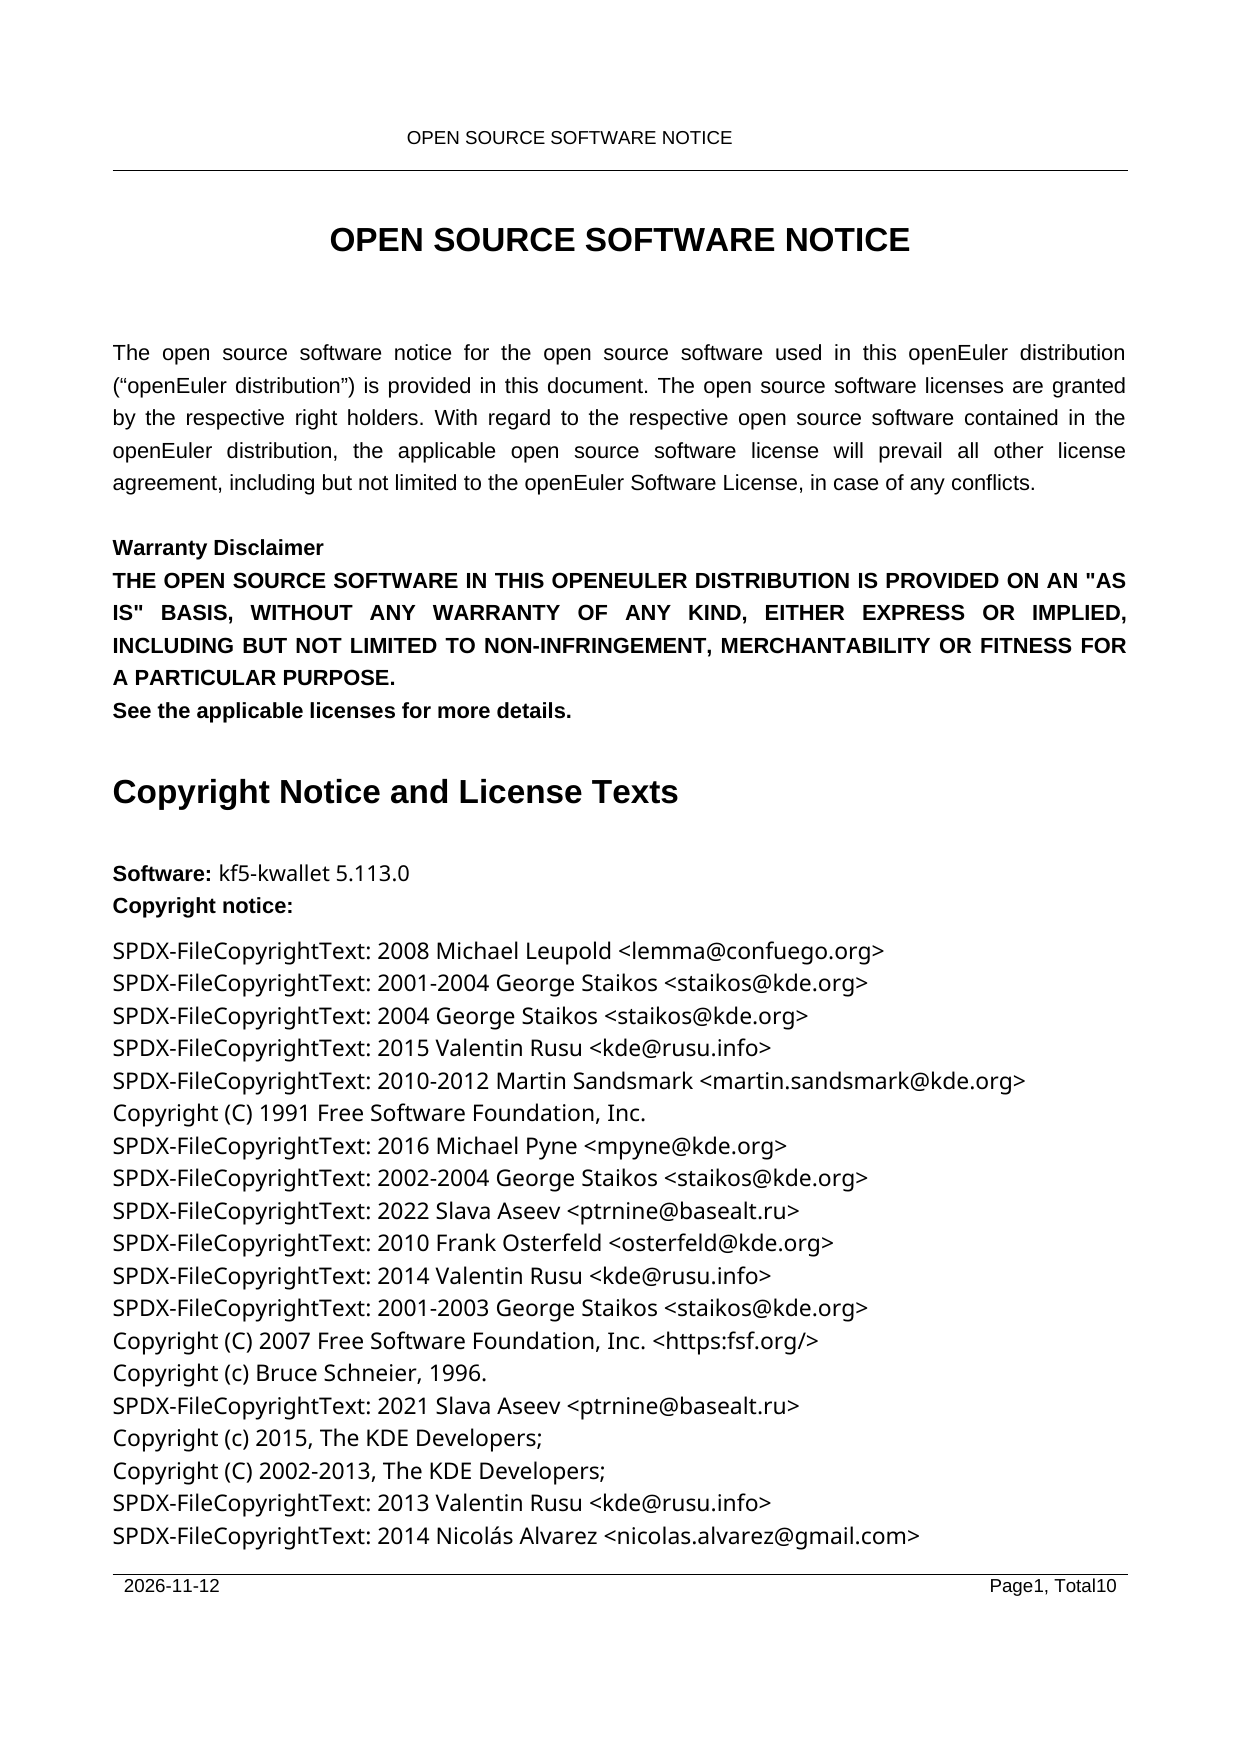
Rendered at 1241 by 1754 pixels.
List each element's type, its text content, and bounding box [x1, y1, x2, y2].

text OPEN SOURCE SOFTWARE NOTICE [112, 206, 1128, 271]
text Warranty Disclaimer [112, 531, 1128, 564]
text Copyright Notice and License Texts [112, 759, 1128, 824]
text THE OPEN SOURCE SOFTWARE IN THIS OPENEULER DISTRIBUTION IS PROVIDED ON AN "AS IS" BASIS, WITHOUT ANY WARRANTY OF ANY KIND, EITHER EXPRESS OR IMPLIED, INCLUDING BUT NOT LIMITED TO NON-INFRINGEMENT, MERCHANTABILITY OR FITNESS FOR A PARTICULAR PURPOSE. See the applicable licenses for more details. [112, 564, 1128, 726]
text Copyright notice: [112, 889, 1128, 921]
title Software: kf5-kwallet 5.113.0 [112, 856, 1128, 889]
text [112, 934, 1128, 1551]
text The open source software notice for the open source software used in this openEuler distribution (“openEuler distribution”) is provided in this document. The open source software licenses are granted by the respective right holders. With regard to the respective open source software contained in the openEuler distribution, the applicable open source software license will prevail all other license agreement, including but not limited to the openEuler Software License, in case of any conflicts. [112, 336, 1128, 499]
